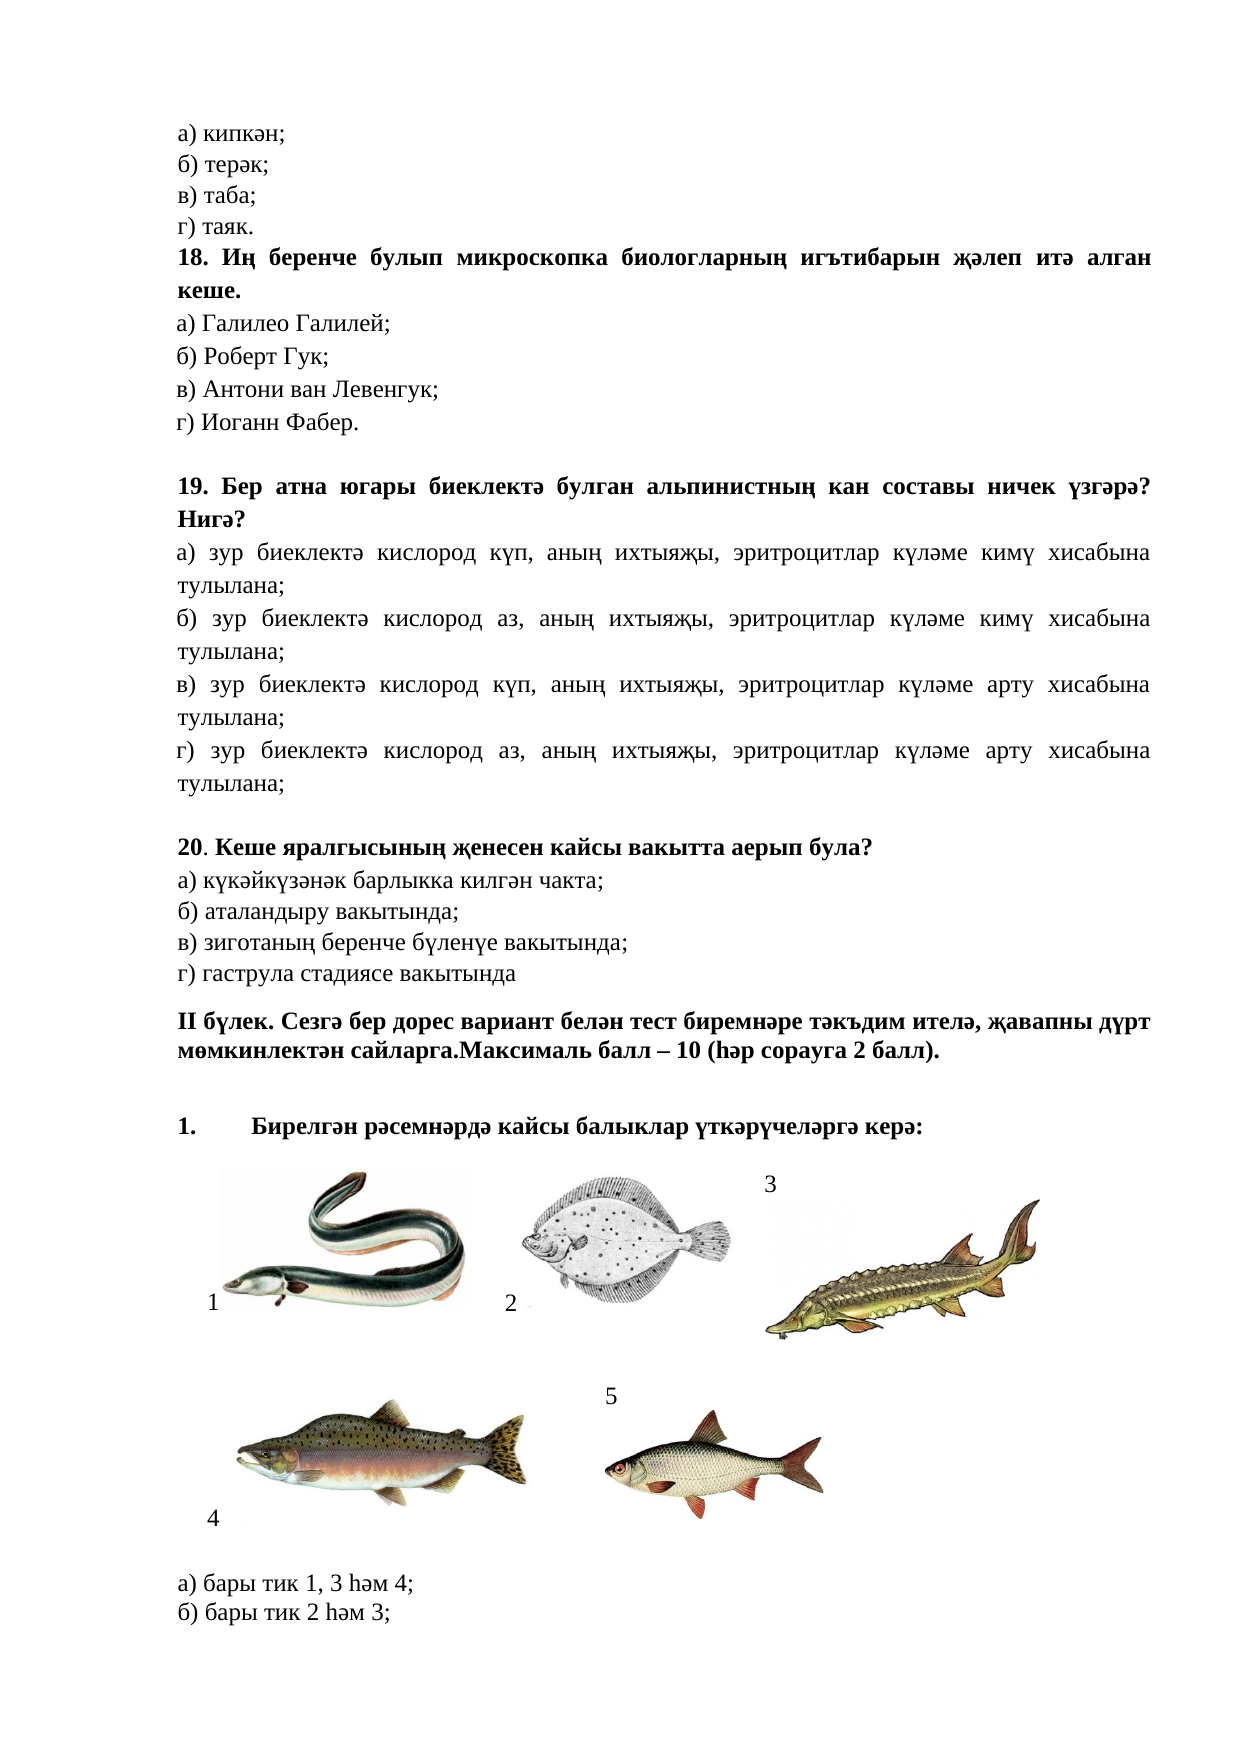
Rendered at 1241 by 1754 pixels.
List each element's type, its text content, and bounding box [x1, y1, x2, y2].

list 20. Кеше яралгысының җенесен кайсы вакытта аерып була? [177, 832, 1152, 861]
list г) Иоганн Фабер. [176, 407, 1152, 436]
list 18. Иң беренче булып микроскопка биологларның игътибарын җәлеп итә алган кеше. [177, 242, 1152, 304]
list Бирелгән рәсемнәрдә кайсы балыклар үткәрүчеләргә керә: [177, 1111, 1152, 1140]
picture [517, 1168, 738, 1312]
list б) терәк; [177, 149, 1152, 178]
text а) бары тик 1, 3 һәм 4; [177, 1568, 1152, 1597]
list в) таба; [177, 180, 1152, 209]
table_cell 4 [196, 1381, 593, 1568]
list а) Галилео Галилей; [176, 308, 1152, 337]
picture [764, 1197, 1042, 1340]
list а) кипкән; [177, 118, 1152, 147]
list г) зур биеклектә кислород аз, аның ихтыяҗы, эритроцитлар күләме арту хисабына тулылана; [176, 735, 1152, 797]
list 19. Бер атна югары биеклектә булган альпинистның кан составы ничек үзгәрә? Нигә? [177, 471, 1152, 533]
table_cell 5 [594, 1381, 1097, 1568]
table_header 1 [196, 1169, 493, 1381]
list г) гаструла стадиясе вакытында [177, 958, 1152, 987]
picture [219, 1381, 543, 1527]
list б) Роберт Гук; [176, 341, 1152, 370]
list а) зур биеклектә кислород күп, аның ихтыяҗы, эритроцитлар күләме кимү хисабына тулылана; [176, 537, 1152, 599]
list б) аталандыру вакытында; [177, 896, 1152, 925]
picture [219, 1168, 467, 1310]
text б) бары тик 2 һәм 3; [177, 1597, 1152, 1626]
list в) зур биеклектә кислород күп, аның ихтыяҗы, эритроцитлар күләме арту хисабына тулылана; [176, 669, 1152, 731]
list в) Антони ван Левенгук; [176, 374, 1152, 403]
table_header 3 [753, 1169, 1097, 1381]
list в) зиготаның беренче бүленүе вакытында; [177, 927, 1152, 956]
picture [604, 1410, 824, 1519]
list г) таяк. [177, 211, 1152, 240]
list б) зур биеклектә кислород аз, аның ихтыяҗы, эритроцитлар күләме кимү хисабына тулылана; [176, 603, 1152, 665]
text II бүлек. Сезгә бер дорес вариант белән тест биремнәре тәкъдим ителә, җавапны дүрт мөмкинлектән сайларга.Максималь балл – 10 (һәр сорауга 2 балл). [177, 1006, 1152, 1063]
table_header 2 [493, 1169, 753, 1381]
list а) күкәйкүзәнәк барлыкка килгән чакта; [177, 865, 1152, 894]
